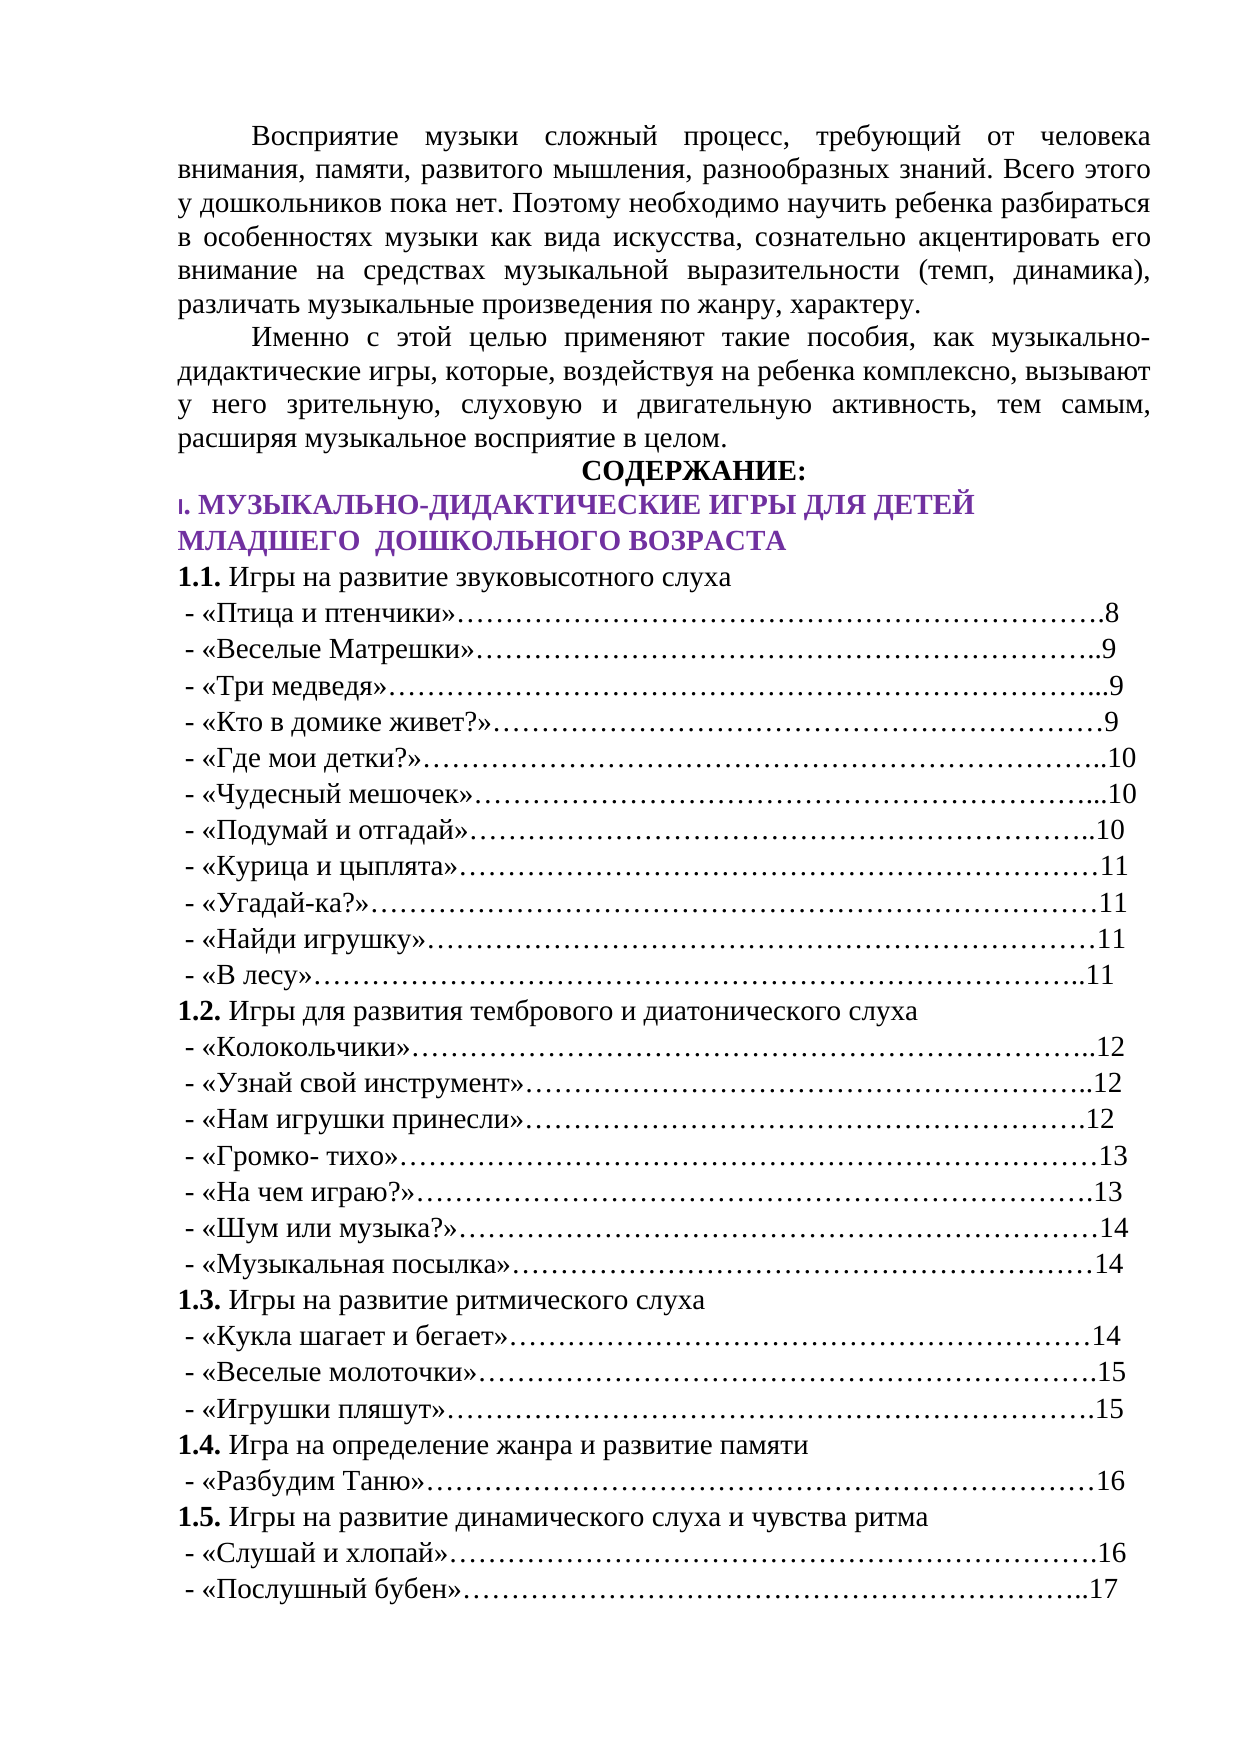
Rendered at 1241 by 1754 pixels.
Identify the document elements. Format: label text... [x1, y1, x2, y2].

text - «Узнай свой инструмент»…………………………………………………..12 [177, 1065, 1152, 1099]
text - «Подумай и отгадай»………………………………………………………..10 [177, 812, 1152, 846]
text - «Чудесный мешочек»………………………………………………………...10 [177, 776, 1152, 810]
text - «Нам игрушки принесли»………………………………………………….12 [177, 1102, 1152, 1135]
text - «Где мои детки?»……………………………………………………………..10 [177, 740, 1152, 774]
text 1.4. Игра на определение жанра и развитие памяти [177, 1427, 1152, 1460]
text - «Кто в домике живет?»………………………………………………………9 [177, 704, 1152, 737]
text - «Найди игрушку»……………………………………………………………11 [177, 921, 1152, 954]
text 1.1. Игры на развитие звуковысотного слуха [177, 559, 1152, 593]
text - «Шум или музыка?»…………………………………………………………14 [177, 1210, 1152, 1243]
text - «Громко- тихо»………………………………………………………………13 [177, 1138, 1152, 1171]
text Именно с этой целью применяют такие пособия, как музыкально-дидактические игры, которые, воздействуя на ребенка комплексно, вызывают у него зрительную, слуховую и двигательную активность, тем самым, расширяя музыкальное восприятие в целом. [177, 319, 1152, 453]
text - «Три медведя»………………………………………………………………...9 [177, 668, 1152, 701]
text - «Птица и птенчики»………………………………………………………….8 [177, 596, 1152, 629]
text - «Колокольчики»……………………………………………………………..12 [177, 1029, 1152, 1063]
text І. МУЗЫКАЛЬНО-ДИДАКТИЧЕСКИЕ ИГРЫ ДЛЯ ДЕТЕЙ МЛАДШЕГО ДОШКОЛЬНОГО ВОЗРАСТА [177, 487, 1152, 557]
text - «Кукла шагает и бегает»……………………………………………………14 [177, 1318, 1152, 1352]
text - «Послушный бубен»………………………………………………………..17 [177, 1571, 1152, 1605]
text - «На чем играю?»…………………………………………………………….13 [177, 1174, 1152, 1207]
text - «Игрушки пляшут»………………………………………………………….15 [177, 1391, 1152, 1424]
text 1.2. Игры для развития тембрового и диатонического слуха [177, 993, 1152, 1027]
text 1.3. Игры на развитие ритмического слуха [177, 1282, 1152, 1316]
text 1.5. Игры на развитие динамического слуха и чувства ритма [177, 1499, 1152, 1533]
text - «Слушай и хлопай»………………………………………………………….16 [177, 1535, 1152, 1569]
text Восприятие музыки сложный процесс, требующий от человека внимания, памяти, развитого мышления, разнообразных знаний. Всего этого у дошкольников пока нет. Поэтому необходимо научить ребенка разбираться в особенностях музыки как вида искусства, сознательно акцентировать его внимание на средствах музыкальной выразительности (темп, динамика), различать музыкальные произведения по жанру, характеру. [177, 118, 1152, 319]
text - «В лесу»……………………………………………………………………..11 [177, 957, 1152, 991]
text - «Разбудим Таню»……………………………………………………………16 [177, 1463, 1152, 1497]
text - «Веселые Матрешки»………………………………………………………..9 [177, 632, 1152, 665]
text - «Угадай-ка?»…………………………………………………………………11 [177, 885, 1152, 918]
text - «Музыкальная посылка»……………………………………………………14 [177, 1246, 1152, 1280]
text СОДЕРЖАНИЕ: [177, 453, 1152, 487]
text - «Веселые молоточки»……………………………………………………….15 [177, 1354, 1152, 1388]
text - «Курица и цыплята»…………………………………………………………11 [177, 848, 1152, 882]
